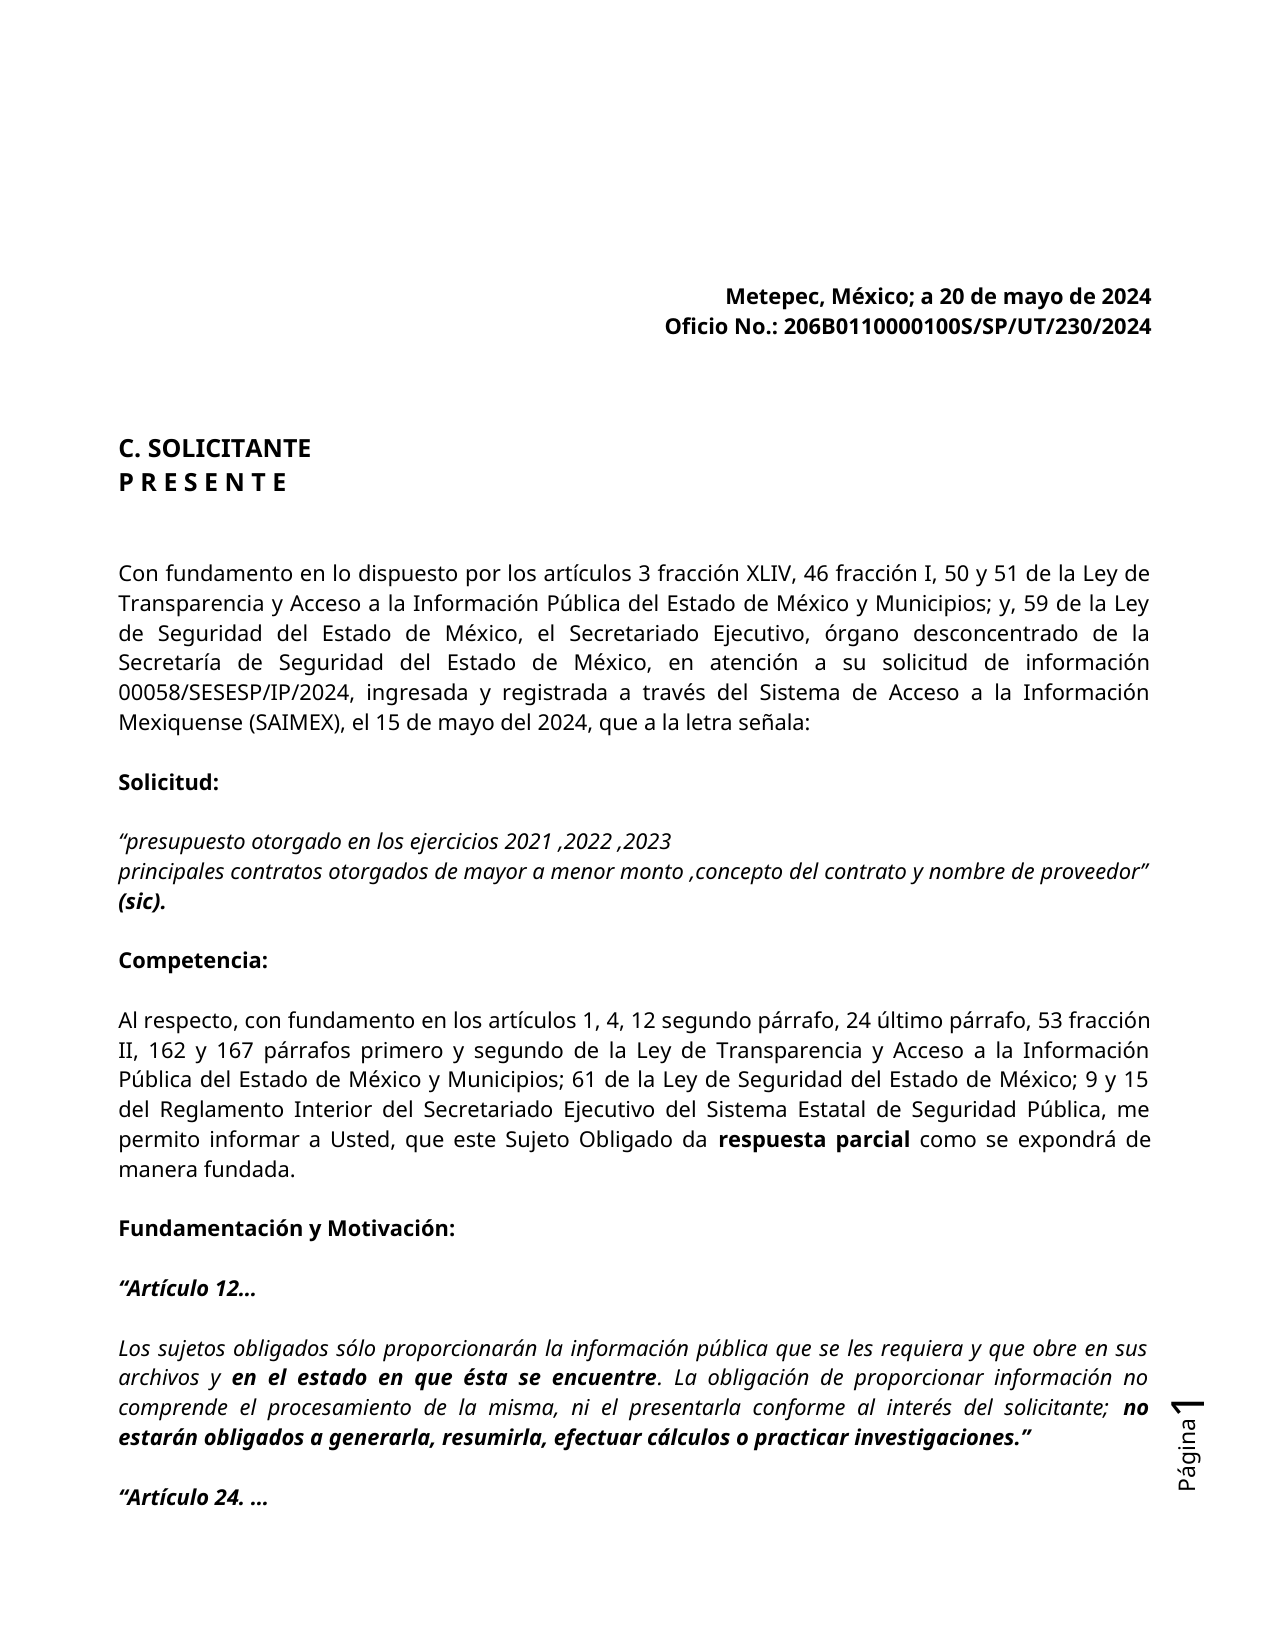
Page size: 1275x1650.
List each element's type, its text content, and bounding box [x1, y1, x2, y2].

text principales contratos otorgados de mayor a menor monto ,concepto del contrato y nombre de proveedor” (sic). [118, 856, 1152, 916]
text “presupuesto otorgado en los ejercicios 2021 ,2022 ,2023 [118, 826, 1152, 856]
text Oficio No.: 206B0110000100S/SP/UT/230/2024 [118, 311, 1152, 341]
text P R E S E N T E [118, 464, 1152, 498]
text Metepec, México; a 20 de mayo de 2024 [118, 281, 1152, 311]
text C. SOLICITANTE [118, 430, 1152, 464]
text Con fundamento en lo dispuesto por los artículos 3 fracción XLIV, 46 fracción I, 50 y 51 de la Ley de Transparencia y Acceso a la Información Pública del Estado de México y Municipios; y, 59 de la Ley de Seguridad del Estado de México, el Secretariado Ejecutivo, órgano desconcentrado de la Secretaría de Seguridad del Estado de México, en atención a su solicitud de información 00058/SESESP/IP/2024, ingresada y registrada a través del Sistema de Acceso a la Información Mexiquense (SAIMEX), el 15 de mayo del 2024, que a la letra señala: [118, 558, 1152, 737]
text Al respecto, con fundamento en los artículos 1, 4, 12 segundo párrafo, 24 último párrafo, 53 fracción II, 162 y 167 párrafos primero y segundo de la Ley de Transparencia y Acceso a la Información Pública del Estado de México y Municipios; 61 de la Ley de Seguridad del Estado de México; 9 y 15 del Reglamento Interior del Secretariado Ejecutivo del Sistema Estatal de Seguridad Pública, me permito informar a Usted, que este Sujeto Obligado da respuesta parcial como se expondrá de manera fundada. [118, 1005, 1152, 1184]
text Solicitud: [118, 767, 1152, 796]
text Los sujetos obligados sólo proporcionarán la información pública que se les requiera y que obre en sus archivos y en el estado en que ésta se encuentre. La obligación de proporcionar información no comprende el procesamiento de la misma, ni el presentarla conforme al interés del solicitante; no estarán obligados a generarla, resumirla, efectuar cálculos o practicar investigaciones.” [118, 1333, 1152, 1452]
text Fundamentación y Motivación: [118, 1213, 1152, 1243]
text “Artículo 24. … [118, 1482, 1152, 1511]
text Competencia: [118, 945, 1152, 975]
text “Artículo 12… [118, 1273, 1152, 1303]
